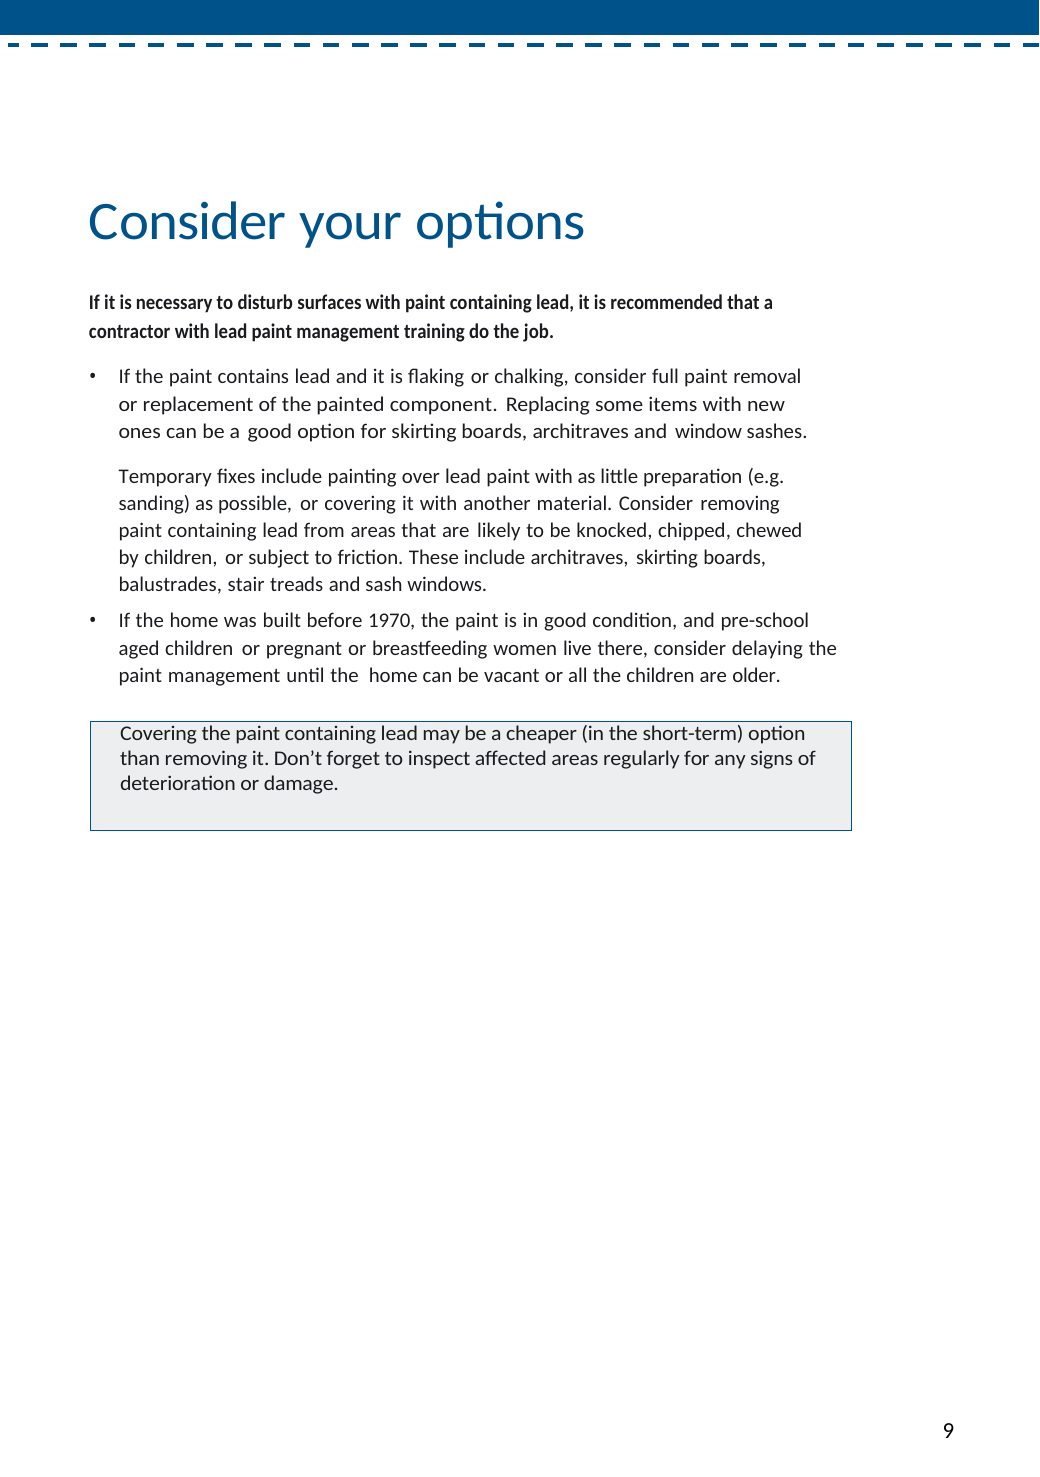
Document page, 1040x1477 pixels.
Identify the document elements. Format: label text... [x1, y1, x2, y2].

list If the home was built before 1970, the paint is in good condition, and pre-school aged children or pregnant or breastfeeding women live there, consider delaying the paint management until the home can be vacant or all the children are older. [89, 606, 853, 688]
subtitle If it is necessary to disturb surfaces with paint containing lead, it is recommended that a contractor with lead paint management training do the job. [89, 289, 808, 343]
text Temporary fixes include painting over lead paint with as little preparation (e.g. sanding) as possible, or covering it with another material. Consider removing paint containing lead from areas that are likely to be knocked, chipped, chewed by children, or subject to friction. These include architraves, skirting boards, balustrades, stair treads and sash windows. [118, 463, 811, 596]
text Consider your options [89, 186, 964, 253]
list If the paint contains lead and it is flaking or chalking, consider full paint removal or replacement of the painted component. Replacing some items with new ones can be a good option for skirting boards, architraves and window sashes. [89, 362, 811, 444]
